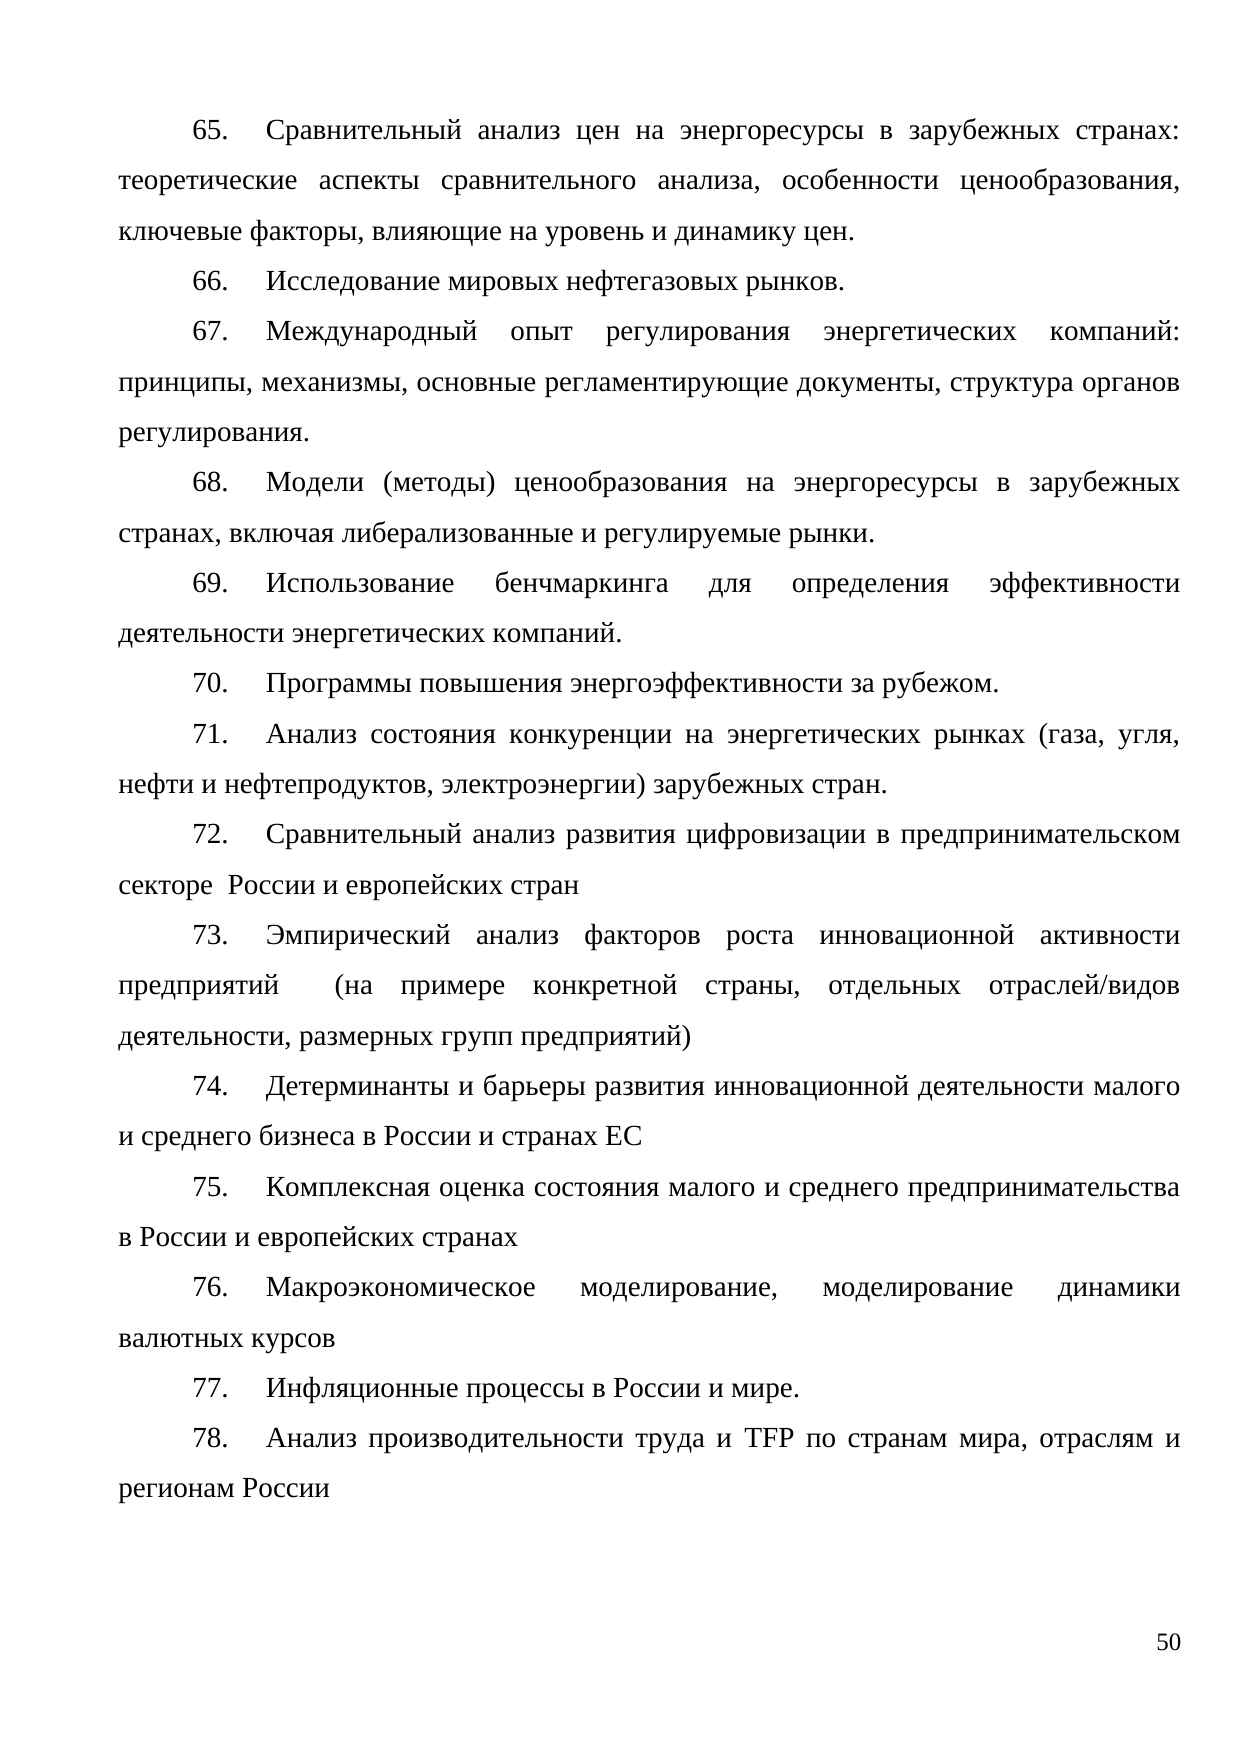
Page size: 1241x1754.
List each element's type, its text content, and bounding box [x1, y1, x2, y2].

list Исследование мировых нефтегазовых рынков. [118, 263, 1181, 297]
list Макроэкономическое моделирование, моделирование динамики валютных курсов [118, 1269, 1181, 1353]
list Модели (методы) ценообразования на энергоресурсы в зарубежных странах, включая либерализованные и регулируемые рынки. [118, 464, 1181, 548]
list Программы повышения энергоэффективности за рубежом. [118, 666, 1181, 699]
list Детерминанты и барьеры развития инновационной деятельности малого и среднего бизнеса в России и странах ЕС [118, 1068, 1181, 1152]
list Эмпирический анализ факторов роста инновационной активности предприятий (на примере конкретной страны, отдельных отраслей/видов деятельности, размерных групп предприятий) [118, 917, 1181, 1051]
list Комплексная оценка состояния малого и среднего предпринимательства в России и европейских странах [118, 1169, 1181, 1253]
list Использование бенчмаркинга для определения эффективности деятельности энергетических компаний. [118, 565, 1181, 649]
list Анализ состояния конкуренции на энергетических рынках (газа, угля, нефти и нефтепродуктов, электроэнергии) зарубежных стран. [118, 716, 1181, 800]
list Инфляционные процессы в России и мире. [118, 1370, 1181, 1403]
list Международный опыт регулирования энергетических компаний: принципы, механизмы, основные регламентирующие документы, структура органов регулирования. [118, 313, 1181, 448]
list Сравнительный анализ развития цифровизации в предпринимательском секторе России и европейских стран [118, 817, 1181, 900]
list Сравнительный анализ цен на энергоресурсы в зарубежных странах: теоретические аспекты сравнительного анализа, особенности ценообразования, ключевые факторы, влияющие на уровень и динамику цен. [118, 112, 1181, 246]
list Анализ производительности труда и TFP по странам мира, отраслям и регионам России [118, 1420, 1181, 1504]
